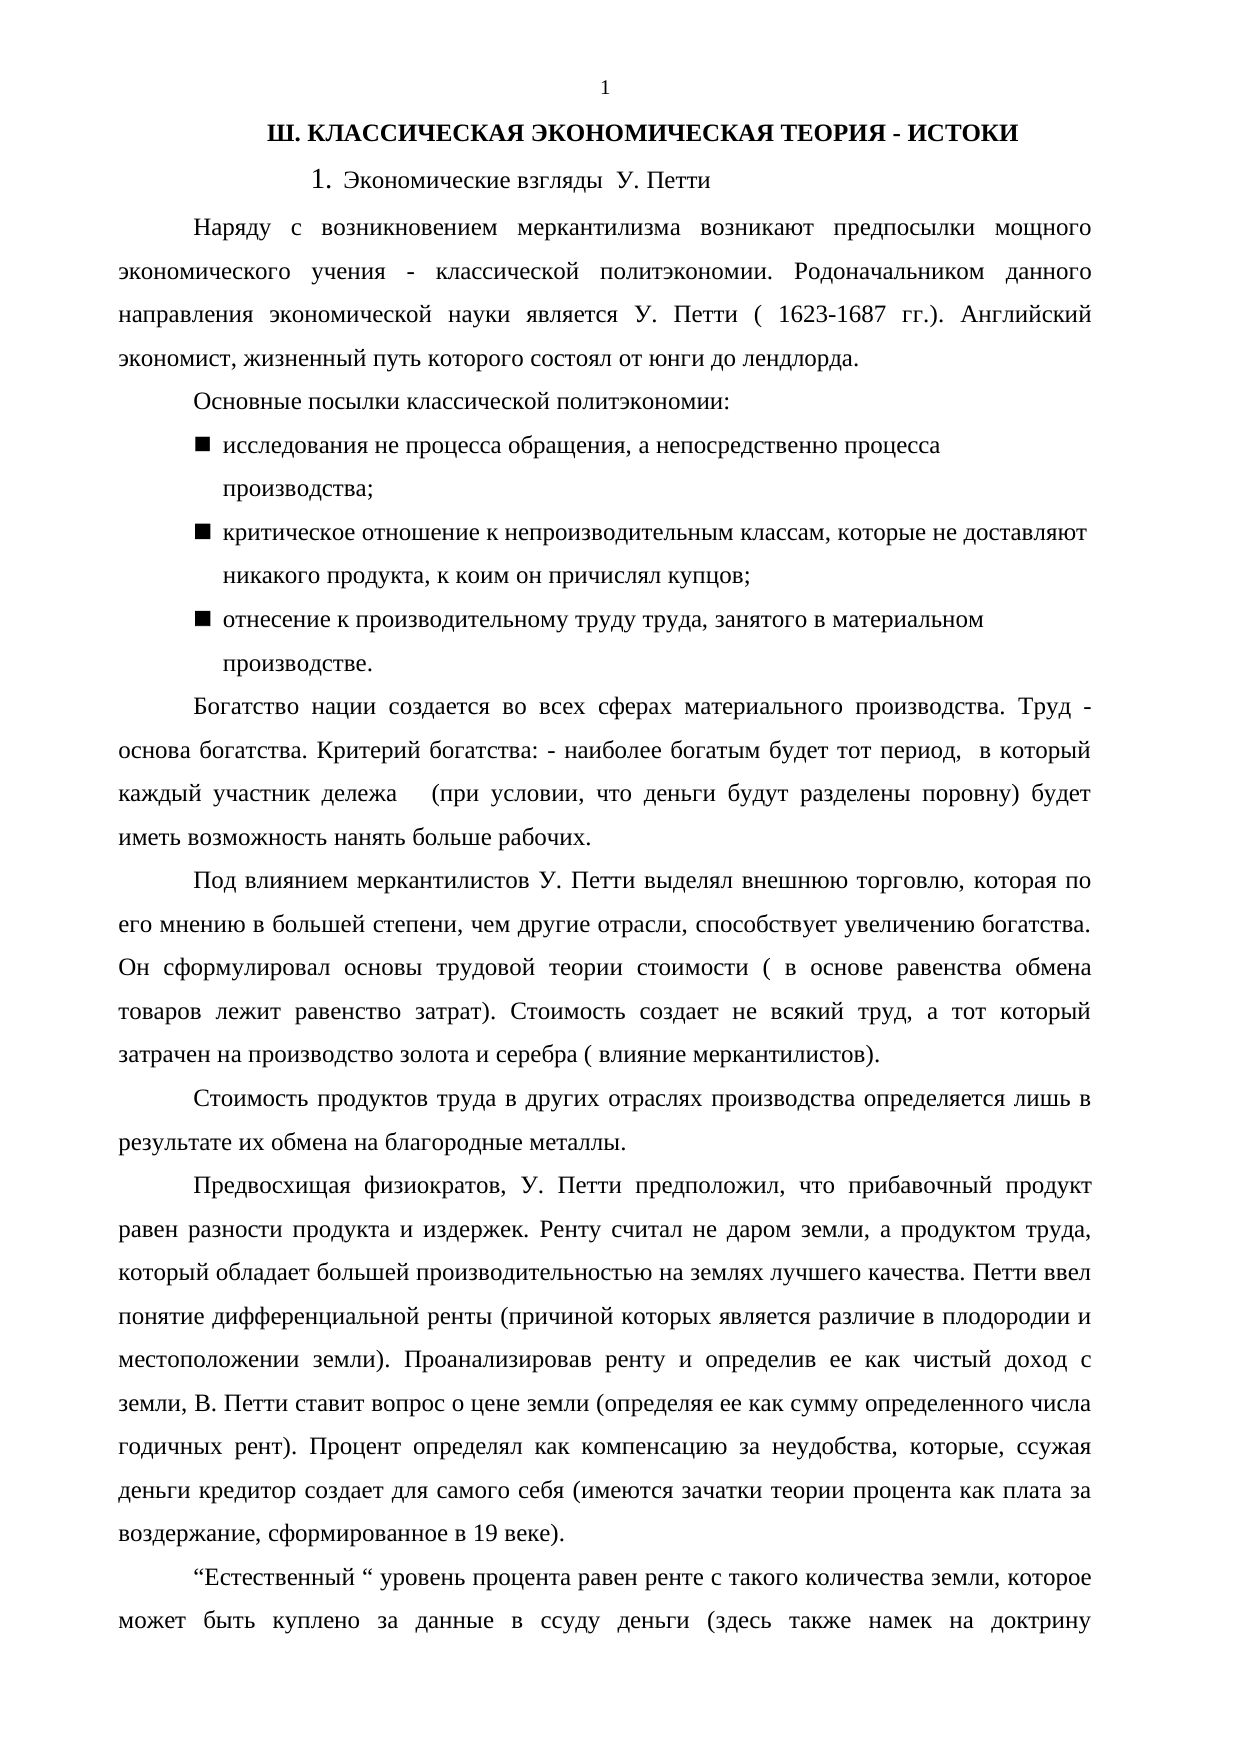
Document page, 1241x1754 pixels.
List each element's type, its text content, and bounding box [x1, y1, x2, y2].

text Ш. КЛАССИЧЕСКАЯ ЭКОНОМИЧЕСКАЯ ТЕОРИЯ - ИСТОКИ [193, 118, 1093, 147]
text Наряду с возникновением меркантилизма возникают предпосылки мощного экономического учения - классической политэкономии. Родоначальником данного направления экономической науки является У. Петти ( 1623-1687 гг.). Английский экономист, жизненный путь которого состоял от юнги до лендлорда. [118, 212, 1093, 372]
text Стоимость продуктов труда в других отраслях производства определяется лишь в результате их обмена на благородные металлы. [118, 1083, 1093, 1156]
list отнесение к производительному труду труда, занятого в материальном производстве. [193, 604, 1093, 677]
text Основные посылки классической политэкономии: [118, 386, 1093, 415]
list критическое отношение к непроизводительным классам, которые не доставляют никакого продукта, к коим он причислял купцов; [193, 517, 1093, 589]
text Под влиянием меркантилистов У. Петти выделял внешнюю торговлю, которая по его мнению в большей степени, чем другие отрасли, способствует увеличению богатства. Он сформулировал основы трудовой теории стоимости ( в основе равенства обмена товаров лежит равенство затрат). Стоимость создает не всякий труд, а тот который затрачен на производство золота и серебра ( влияние меркантилистов). [118, 865, 1093, 1068]
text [118, 1562, 1093, 1634]
list Экономические взгляды У. Петти [310, 162, 1093, 195]
text Богатство нации создается во всех сферах материального производства. Труд - основа богатства. Критерий богатства: - наиболее богатым будет тот период, в который каждый участник дележа (при условии, что деньги будут разделены поровну) будет иметь возможность нанять больше рабочих. [118, 691, 1093, 851]
list исследования не процесса обращения, а непосредственно процесса производства; [193, 430, 1093, 502]
text Предвосхищая физиократов, У. Петти предположил, что прибавочный продукт равен разности продукта и издержек. Ренту считал не даром земли, а продуктом труда, который обладает большей производительностью на землях лучшего качества. Петти ввел понятие дифференциальной ренты (причиной которых является различие в плодородии и местоположении земли). Проанализировав ренту и определив ее как чистый доход с земли, В. Петти ставит вопрос о цене земли (определяя ее как сумму определенного числа годичных рент). Процент определял как компенсацию за неудобства, которые, ссужая деньги кредитор создает для самого себя (имеются зачатки теории процента как плата за воздержание, сформированное в 19 веке). [118, 1170, 1093, 1547]
